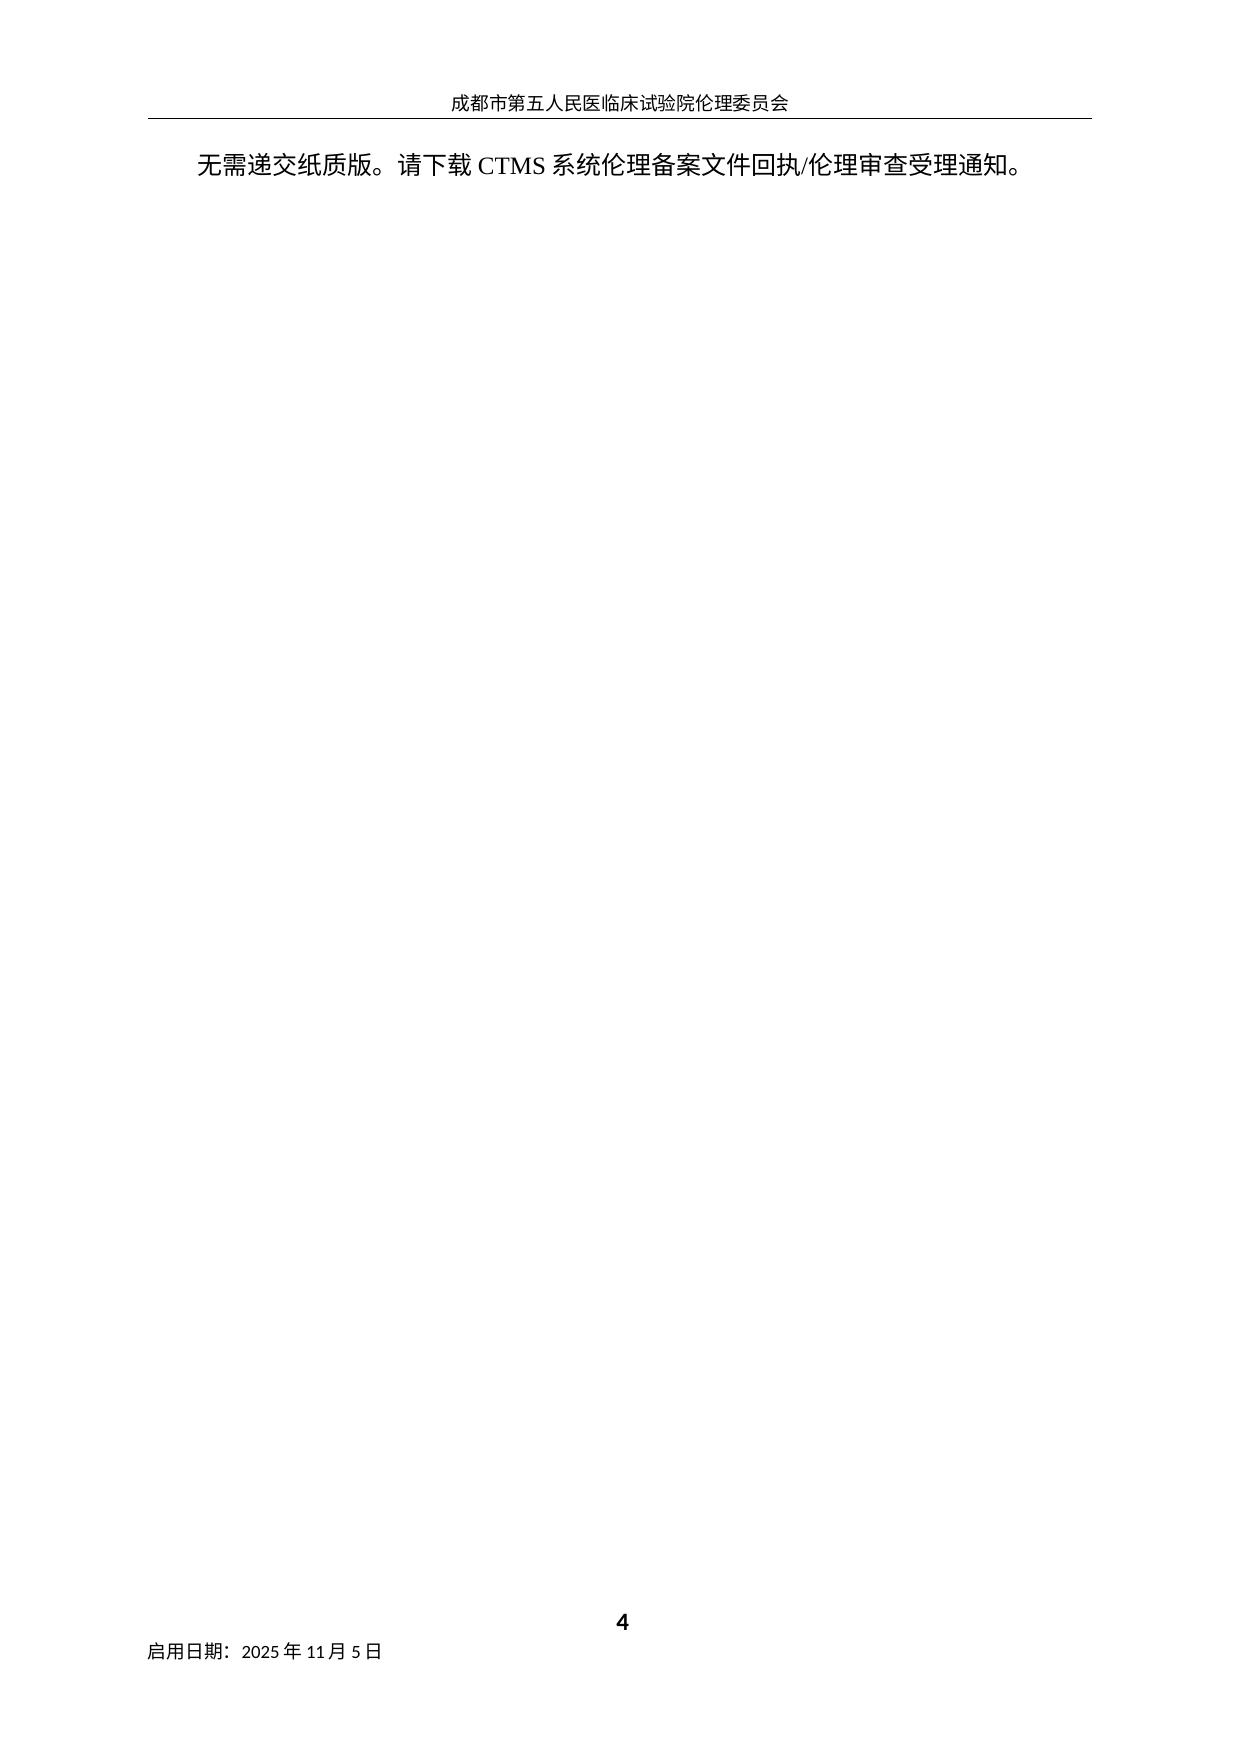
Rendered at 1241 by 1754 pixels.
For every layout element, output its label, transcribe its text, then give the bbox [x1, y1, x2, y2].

text 无需递交纸质版。请下载CTMS系统伦理备案文件回执/伦理审查受理通知。 [148, 131, 1092, 196]
